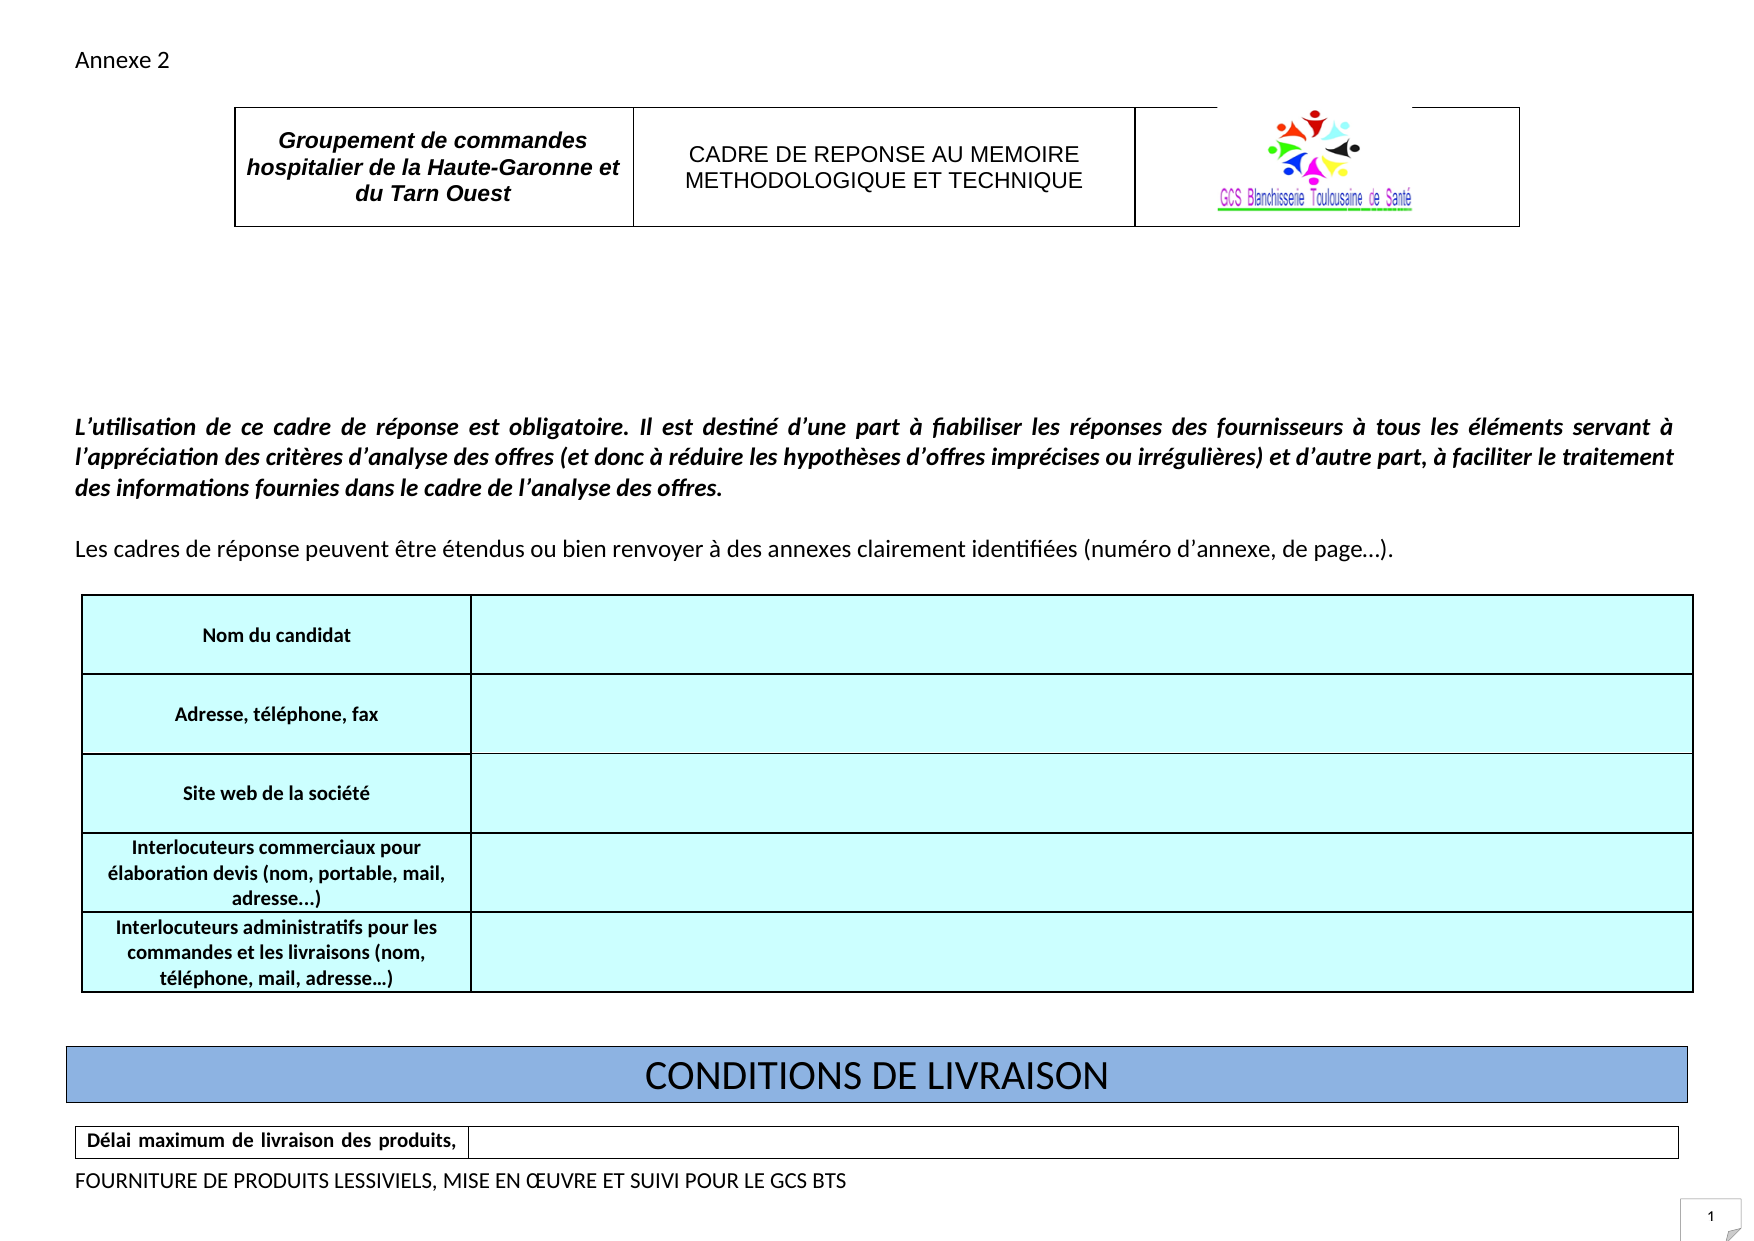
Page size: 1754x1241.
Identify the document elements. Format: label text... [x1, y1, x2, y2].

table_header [76, 1127, 468, 1158]
text L’utilisation de ce cadre de réponse est obligatoire. Il est destiné d’une part à fiabiliser les réponses des fournisseurs à tous les éléments servant à l’appréciation des critères d’analyse des offres (et donc à réduire les hypothèses d’offres imprécises ou irrégulières) et d’autre part, à faciliter le traitement des informations fournies dans le cadre de l’analyse des offres. [75, 411, 1679, 502]
table_cell [472, 675, 1692, 752]
picture [1217, 106, 1413, 218]
table_cell Interlocuteurs commerciaux pour élaboration devis (nom, portable, mail, adresse...) [83, 834, 470, 911]
text Annexe 2 [75, 44, 1679, 75]
table_cell [472, 834, 1692, 911]
table_cell [472, 913, 1692, 991]
table_header Groupement de commandes hospitalier de la Haute-Garonne et du Tarn Ouest [236, 108, 633, 226]
text CONDITIONS DE LIVRAISON [67, 1047, 1687, 1102]
table_header [469, 1127, 1678, 1158]
table_cell Site web de la société [83, 755, 470, 832]
table_cell Interlocuteurs administratifs pour les commandes et les livraisons (nom, téléphone, mail, adresse…) [83, 913, 470, 991]
table_header [472, 596, 1692, 673]
table_cell [472, 754, 1692, 832]
table_header [1136, 108, 1519, 226]
text Les cadres de réponse peuvent être étendus ou bien renvoyer à des annexes clairement identifiées (numéro d’annexe, de page…). [75, 533, 1679, 563]
table_header CADRE DE REPONSE AU MEMOIRE METHODOLOGIQUE ET TECHNIQUE [634, 108, 1134, 226]
table_cell Adresse, téléphone, fax [83, 675, 470, 752]
table_header Nom du candidat [83, 596, 470, 673]
